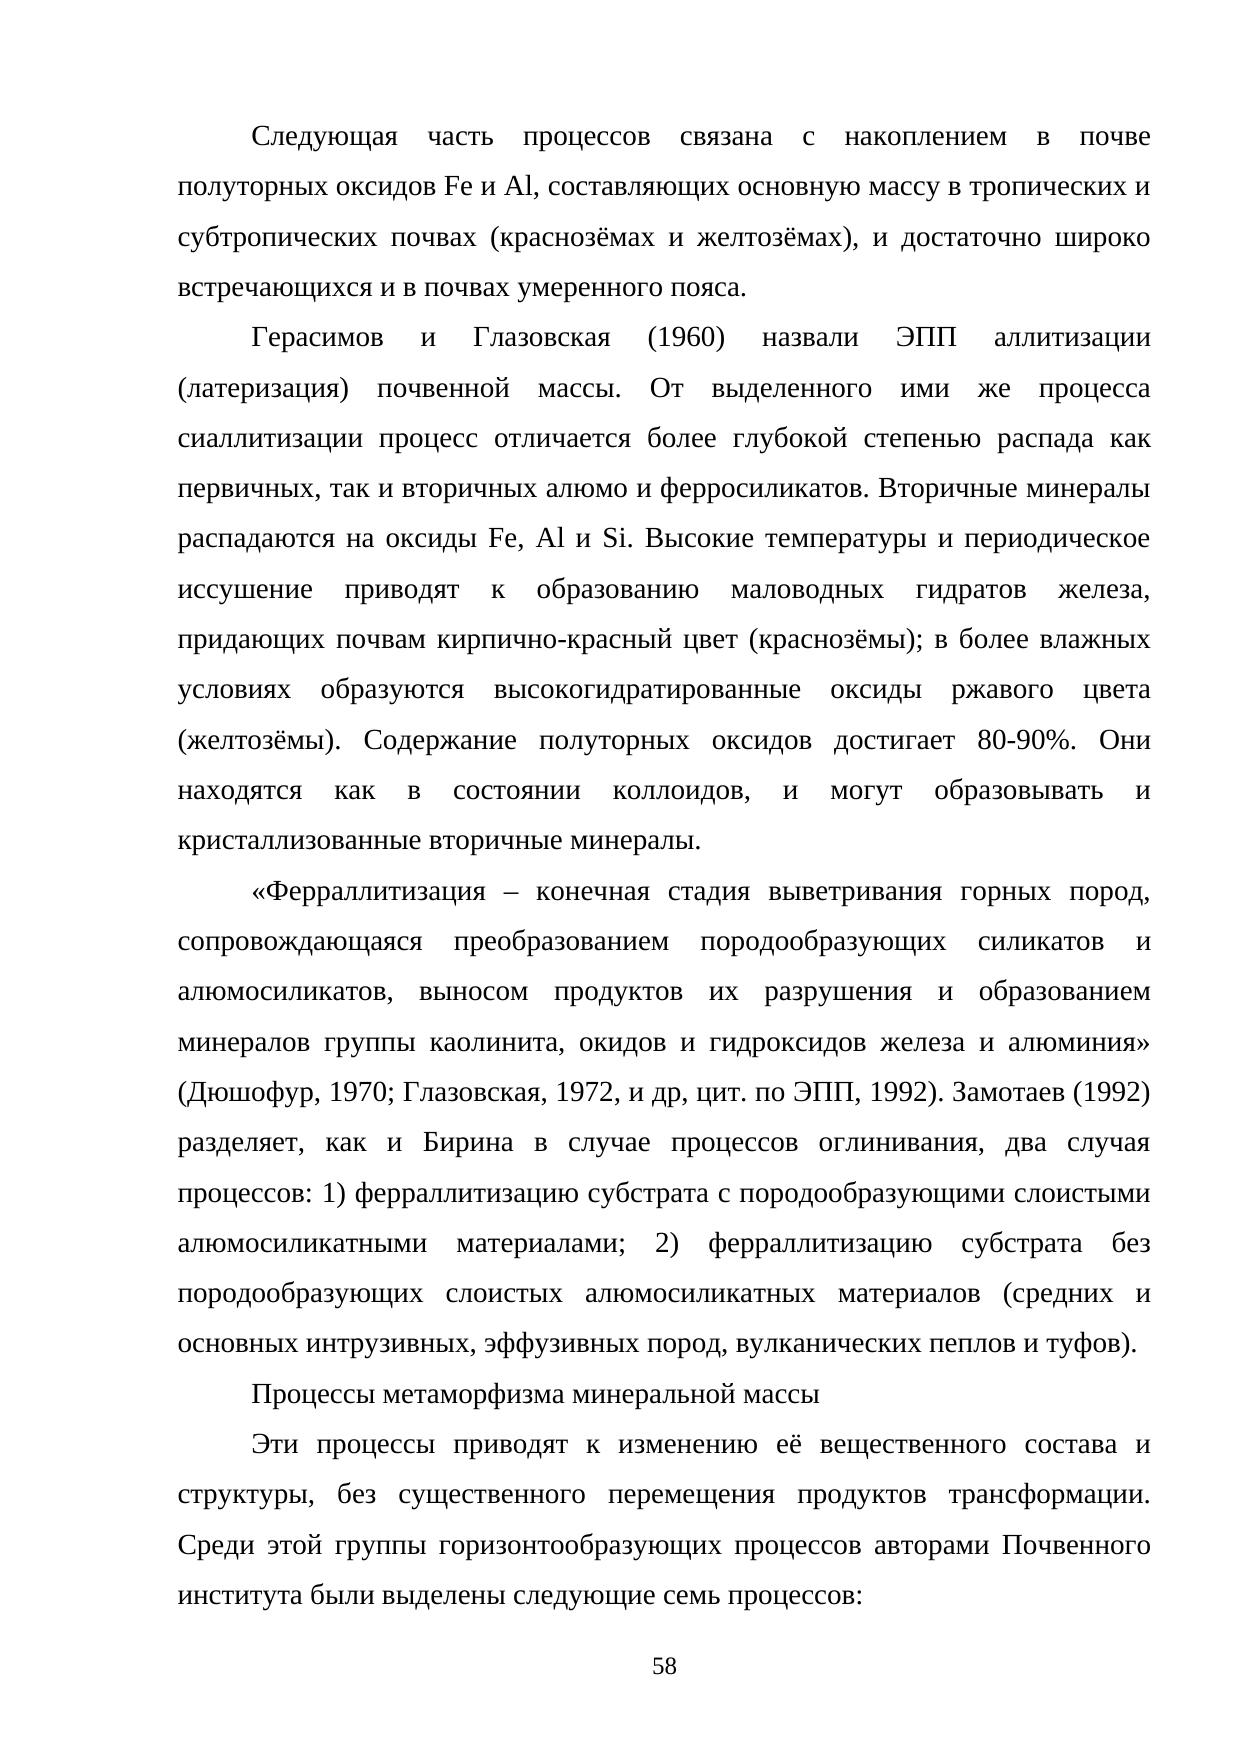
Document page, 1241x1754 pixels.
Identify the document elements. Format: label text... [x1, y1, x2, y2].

text Процессы метаморфизма минеральной массы [177, 1376, 1152, 1409]
text Герасимов и Глазовская (1960) назвали ЭПП аллитизации (латеризация) почвенной массы. От выделенного ими же процесса сиаллитизации процесс отличается более глубокой степенью распада как первичных, так и вторичных алюмо и ферросиликатов. Вторичные минералы распадаются на оксиды Fe, Al и Si. Высокие температуры и периодическое иссушение приводят к образованию маловодных гидратов железа, придающих почвам кирпично-красный цвет (краснозёмы); в более влажных условиях образуются высокогидратированные оксиды ржавого цвета (желтозёмы). Содержание полуторных оксидов достигает 80-90%. Они находятся как в состоянии коллоидов, и могут образовывать и кристаллизованные вторичные минералы. [177, 319, 1152, 856]
text Эти процессы приводят к изменению её вещественного состава и структуры, без существенного перемещения продуктов трансформации. Среди этой группы горизонтообразующих процессов авторами Почвенного института были выделены следующие семь процессов: [177, 1426, 1152, 1611]
text Следующая часть процессов связана с накоплением в почве полуторных оксидов Fe и Al, составляющих основную массу в тропических и субтропических почвах (краснозёмах и желтозёмах), и достаточно широко встречающихся и в почвах умеренного пояса. [177, 118, 1152, 303]
text «Ферраллитизация – конечная стадия выветривания горных пород, сопровождающаяся преобразованием породообразующих силикатов и алюмосиликатов, выносом продуктов их разрушения и образованием минералов группы каолинита, окидов и гидроксидов железа и алюминия» (Дюшофур, 1970; Глазовская, 1972, и др, цит. по ЭПП, 1992). Замотаев (1992) разделяет, как и Бирина в случае процессов оглинивания, два случая процессов: 1) ферраллитизацию субстрата с породообразующими слоистыми алюмосиликатными материалами; 2) ферраллитизацию субстрата без породообразующих слоистых алюмосиликатных материалов (средних и основных интрузивных, эффузивных пород, вулканических пеплов и туфов). [177, 873, 1152, 1359]
